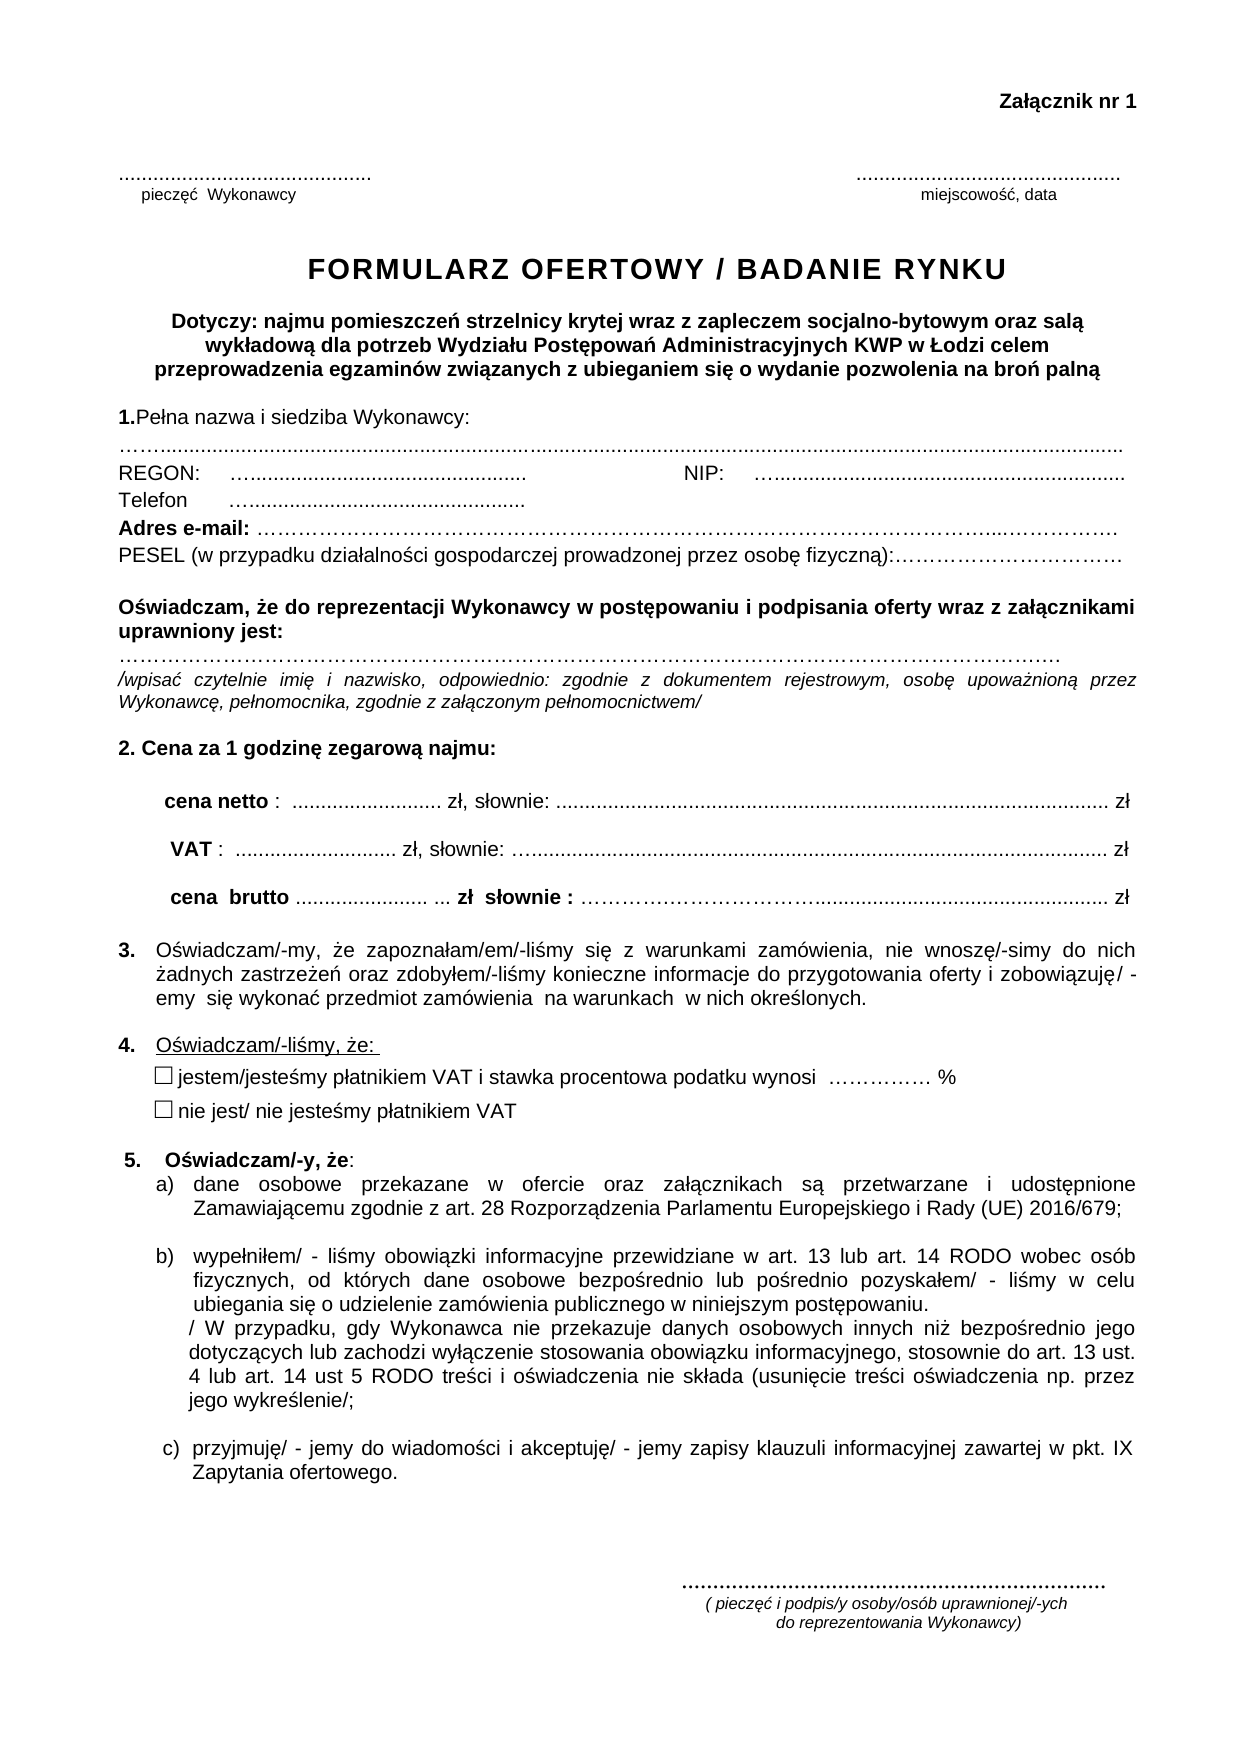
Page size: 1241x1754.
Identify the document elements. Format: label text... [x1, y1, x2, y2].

text Oświadczam, że do reprezentacji Wykonawcy w postępowaniu i podpisania oferty wraz z załącznikami uprawniony jest: [118, 595, 1137, 643]
text Adres e-mail: ……………………………………………………………………………………………....……………. [118, 516, 1137, 540]
text /wpisać czytelnie imię i nazwisko, odpowiednio: zgodnie z dokumentem rejestrowym, osobę upoważnioną przez Wykonawcę, pełnomocnika, zgodnie z załączonym pełnomocnictwem/ [118, 667, 1137, 712]
text pieczęć Wykonawcy miejscowość, data [118, 185, 1196, 204]
text REGON: …................................................ NIP: …............................................................. [118, 461, 1137, 485]
text Dotyczy: najmu pomieszczeń strzelnicy krytej wraz z zapleczem socjalno-bytowym oraz salą wykładową dla potrzeb Wydziału Postępowań Administracyjnych KWP w Łodzi celem przeprowadzenia egzaminów związanych z ubieganiem się o wydanie pozwolenia na broń palną [118, 309, 1137, 381]
text 1.Pełna nazwa i siedziba Wykonawcy: [118, 405, 1137, 429]
text ( pieczęć i podpis/y osoby/osób uprawnionej/-ych [650, 1594, 1196, 1613]
text PESEL (w przypadku działalności gospodarczej prowadzonej przez osobę fizyczną):…………………………… [118, 543, 1137, 567]
subtitle FORMULARZ OFERTOWY / BADANIE RYNKU [118, 252, 1196, 285]
list Oświadczam/-liśmy, że: [118, 1033, 1137, 1057]
text 2. Cena za 1 godzinę zegarową najmu: [118, 736, 1137, 760]
text ……....................................................................................................................................................................... [118, 433, 1137, 457]
text 5. Oświadczam/-y, że: [118, 1148, 1137, 1172]
list przyjmuję/ - jemy do wiadomości i akceptuję/ - jemy zapisy klauzuli informacyjnej zawartej w pkt. IX Zapytania ofertowego. [162, 1436, 1134, 1484]
text Telefon …................................................ [118, 488, 1137, 512]
text do reprezentowania Wykonawcy) [118, 1613, 1196, 1632]
list wypełniłem/ - liśmy obowiązki informacyjne przewidziane w art. 13 lub art. 14 RODO wobec osób fizycznych, od których dane osobowe bezpośrednio lub pośrednio pozyskałem/ - liśmy w celu ubiegania się o udzielenie zamówienia publicznego w niniejszym postępowaniu. [156, 1244, 1137, 1316]
text …………………………………………………………………………………………………………………….… [118, 643, 1137, 667]
list dane osobowe przekazane w ofercie oraz załącznikach są przetwarzane i udostępnione Zamawiającemu zgodnie z art. 28 Rozporządzenia Parlamentu Europejskiego i Rady (UE) 2016/679; [156, 1172, 1137, 1220]
text .................................................................... [650, 1565, 1196, 1594]
text cena brutto ....................... ... zł słownie : ………….…………………................................................... zł [118, 885, 1137, 909]
text cena netto : .......................... zł, słownie: ................................................................................................ zł [118, 789, 1137, 813]
text □ nie jest/ nie jesteśmy płatnikiem VAT [154, 1091, 1137, 1124]
text VAT : ............................ zł, słownie: ….................................................................................................... zł [118, 837, 1137, 861]
text □ jestem/jesteśmy płatnikiem VAT i stawka procentowa podatku wynosi …………… % [154, 1057, 1137, 1091]
text ............................................ .............................................. [118, 161, 1196, 185]
list Oświadczam/-my, że zapoznałam/em/-liśmy się z warunkami zamówienia, nie wnoszę/-simy do nich żadnych zastrzeżeń oraz zdobyłem/-liśmy konieczne informacje do przygotowania oferty i zobowiązuję/ -emy się wykonać przedmiot zamówienia na warunkach w nich określonych. [118, 937, 1137, 1009]
text / W przypadku, gdy Wykonawca nie przekazuje danych osobowych innych niż bezpośrednio jego dotyczących lub zachodzi wyłączenie stosowania obowiązku informacyjnego, stosownie do art. 13 ust. 4 lub art. 14 ust 5 RODO treści i oświadczenia nie składa (usunięcie treści oświadczenia np. przez jego wykreślenie/; [188, 1316, 1137, 1412]
text Załącznik nr 1 [118, 89, 1137, 113]
